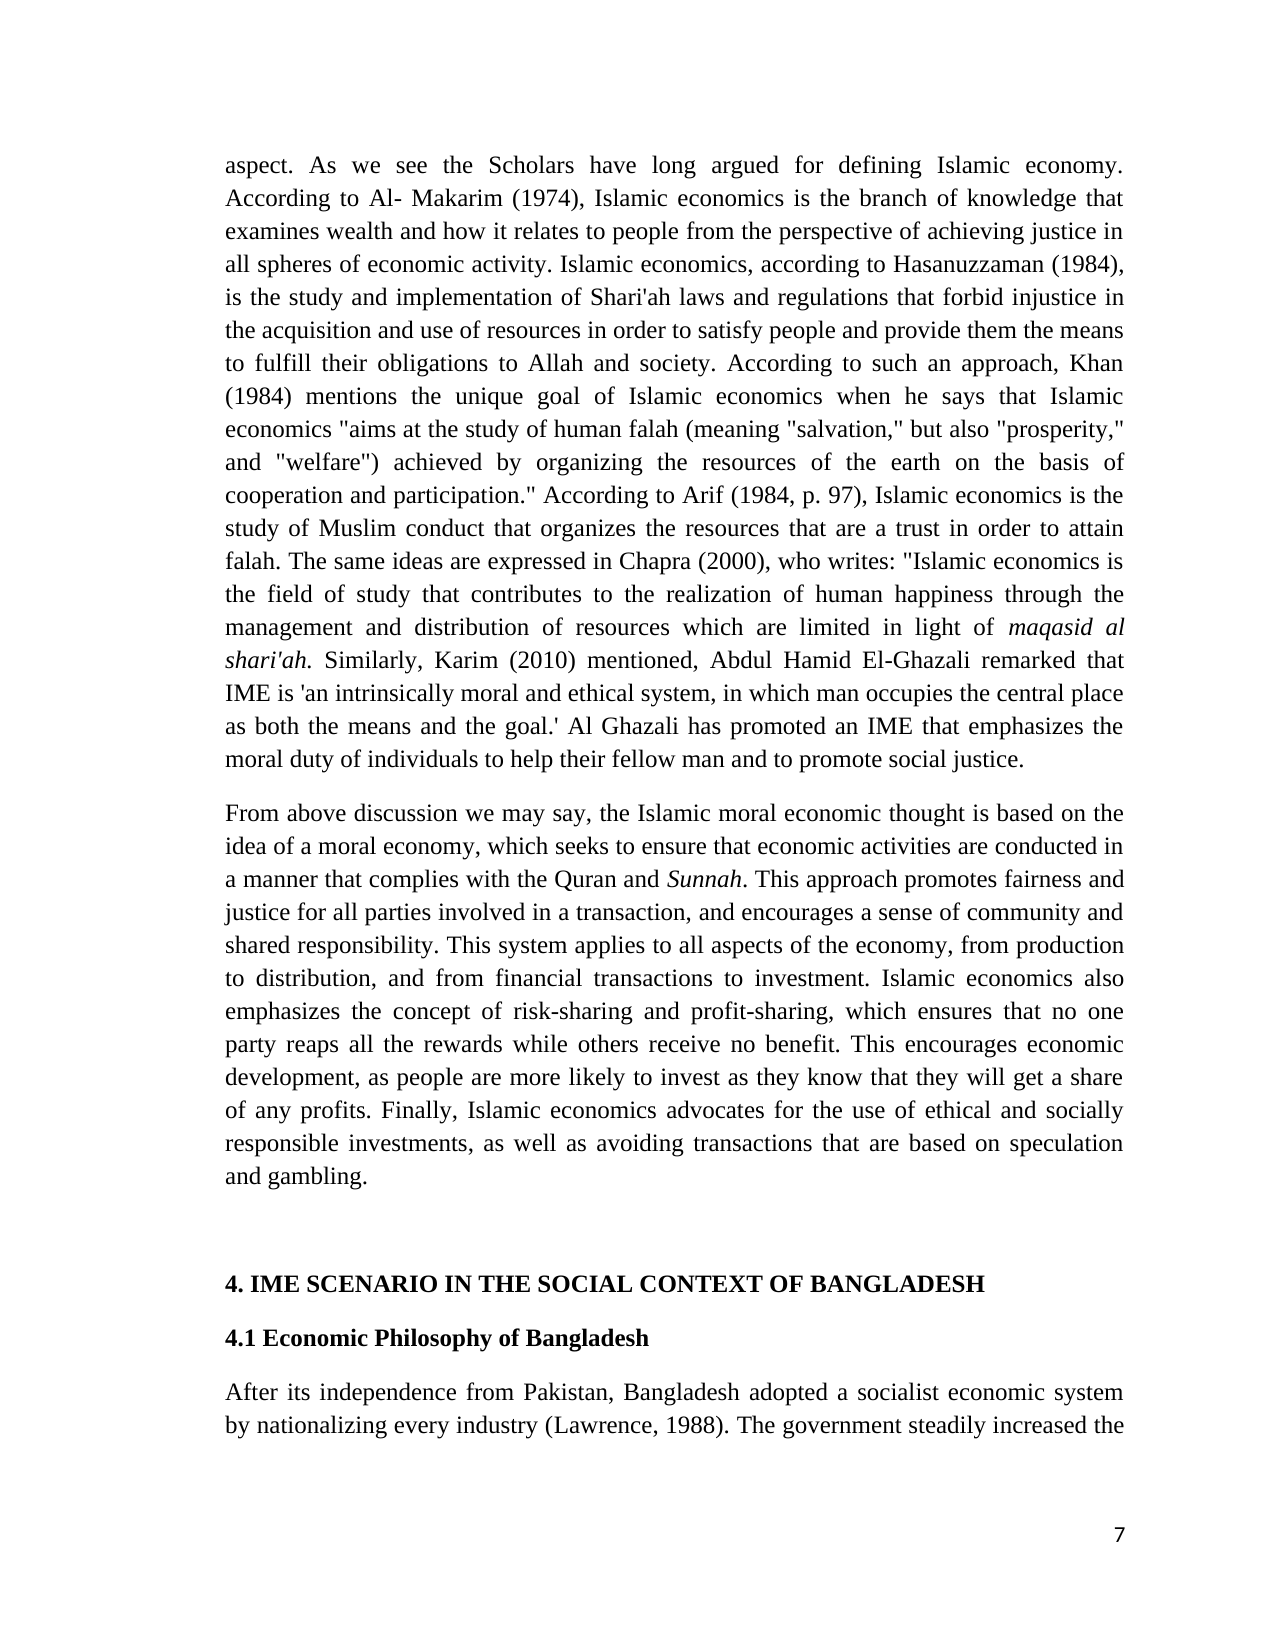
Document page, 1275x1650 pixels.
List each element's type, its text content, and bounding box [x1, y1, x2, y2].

text 4. IME SCENARIO IN THE SOCIAL CONTEXT OF BANGLADESH [225, 1269, 1125, 1298]
text 4.1 Economic Philosophy of Bangladesh [225, 1323, 1125, 1352]
text From above discussion we may say, the Islamic moral economic thought is based on the idea of a moral economy, which seeks to ensure that economic activities are conducted in a manner that complies with the Quran and Sunnah. This approach promotes fairness and justice for all parties involved in a transaction, and encourages a sense of community and shared responsibility. This system applies to all aspects of the economy, from production to distribution, and from financial transactions to investment. Islamic economics also emphasizes the concept of risk-sharing and profit-sharing, which ensures that no one party reaps all the rewards while others receive no benefit. This encourages economic development, as people are more likely to invest as they know that they will get a share of any profits. Finally, Islamic economics advocates for the use of ethical and socially responsible investments, as well as avoiding transactions that are based on speculation and gambling. [225, 798, 1125, 1190]
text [225, 1377, 1125, 1439]
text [225, 150, 1125, 773]
